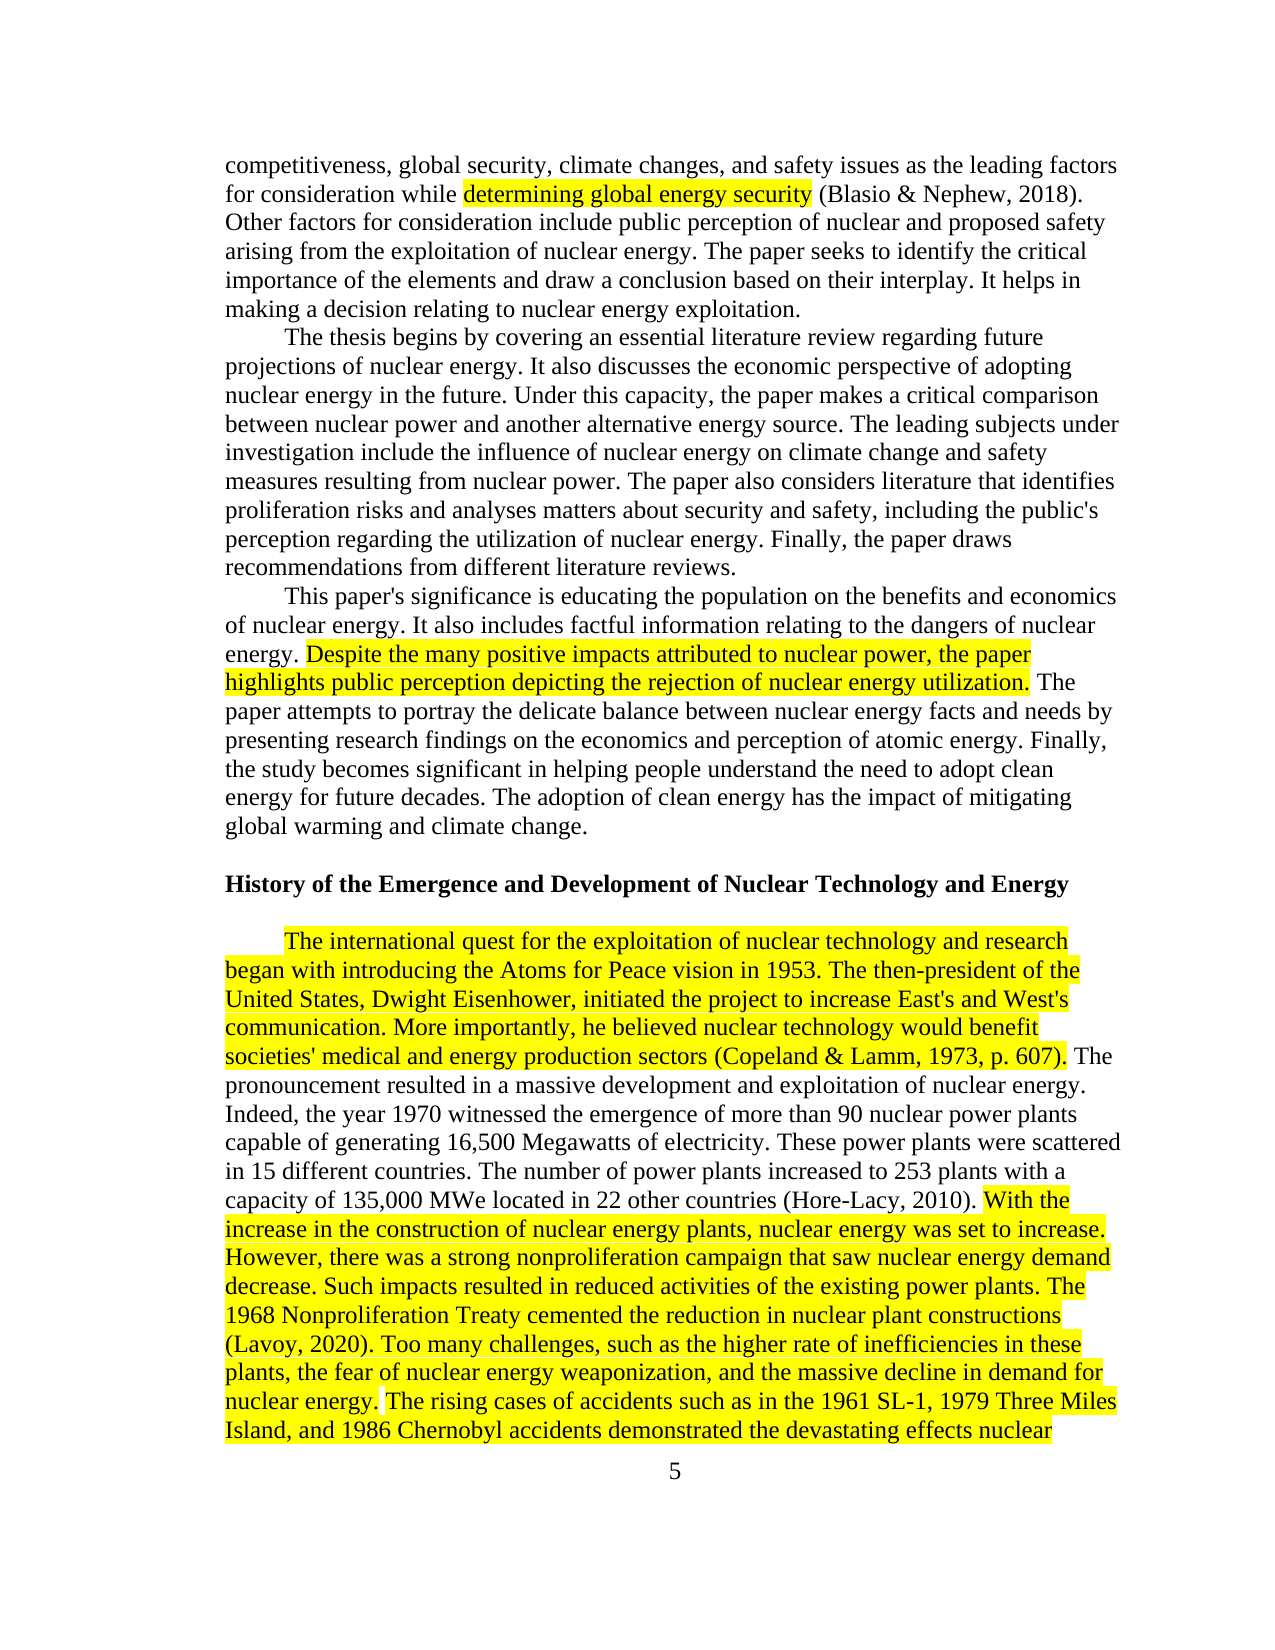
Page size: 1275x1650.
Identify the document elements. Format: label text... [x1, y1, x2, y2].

text The thesis begins by covering an essential literature review regarding future projections of nuclear energy. It also discusses the economic perspective of adopting nuclear energy in the future. Under this capacity, the paper makes a critical comparison between nuclear power and another alternative energy source. The leading subjects under investigation include the influence of nuclear energy on climate change and safety measures resulting from nuclear power. The paper also considers literature that identifies proliferation risks and analyses matters about security and safety, including the public's perception regarding the utilization of nuclear energy. Finally, the paper draws recommendations from different literature reviews. [225, 322, 1125, 581]
text This paper's significance is educating the population on the benefits and economics of nuclear energy. It also includes factful information relating to the dangers of nuclear energy. Despite the many positive impacts attributed to nuclear power, the paper highlights public perception depicting the rejection of nuclear energy utilization. The paper attempts to portray the delicate balance between nuclear energy facts and needs by presenting research findings on the economics and perception of atomic energy. Finally, the study becomes significant in helping people understand the need to adopt clean energy for future decades. The adoption of clean energy has the impact of mitigating global warming and climate change. [225, 581, 1125, 840]
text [225, 926, 1125, 1444]
text History of the Emergence and Development of Nuclear Technology and Energy [225, 869, 1125, 897]
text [225, 150, 1125, 322]
